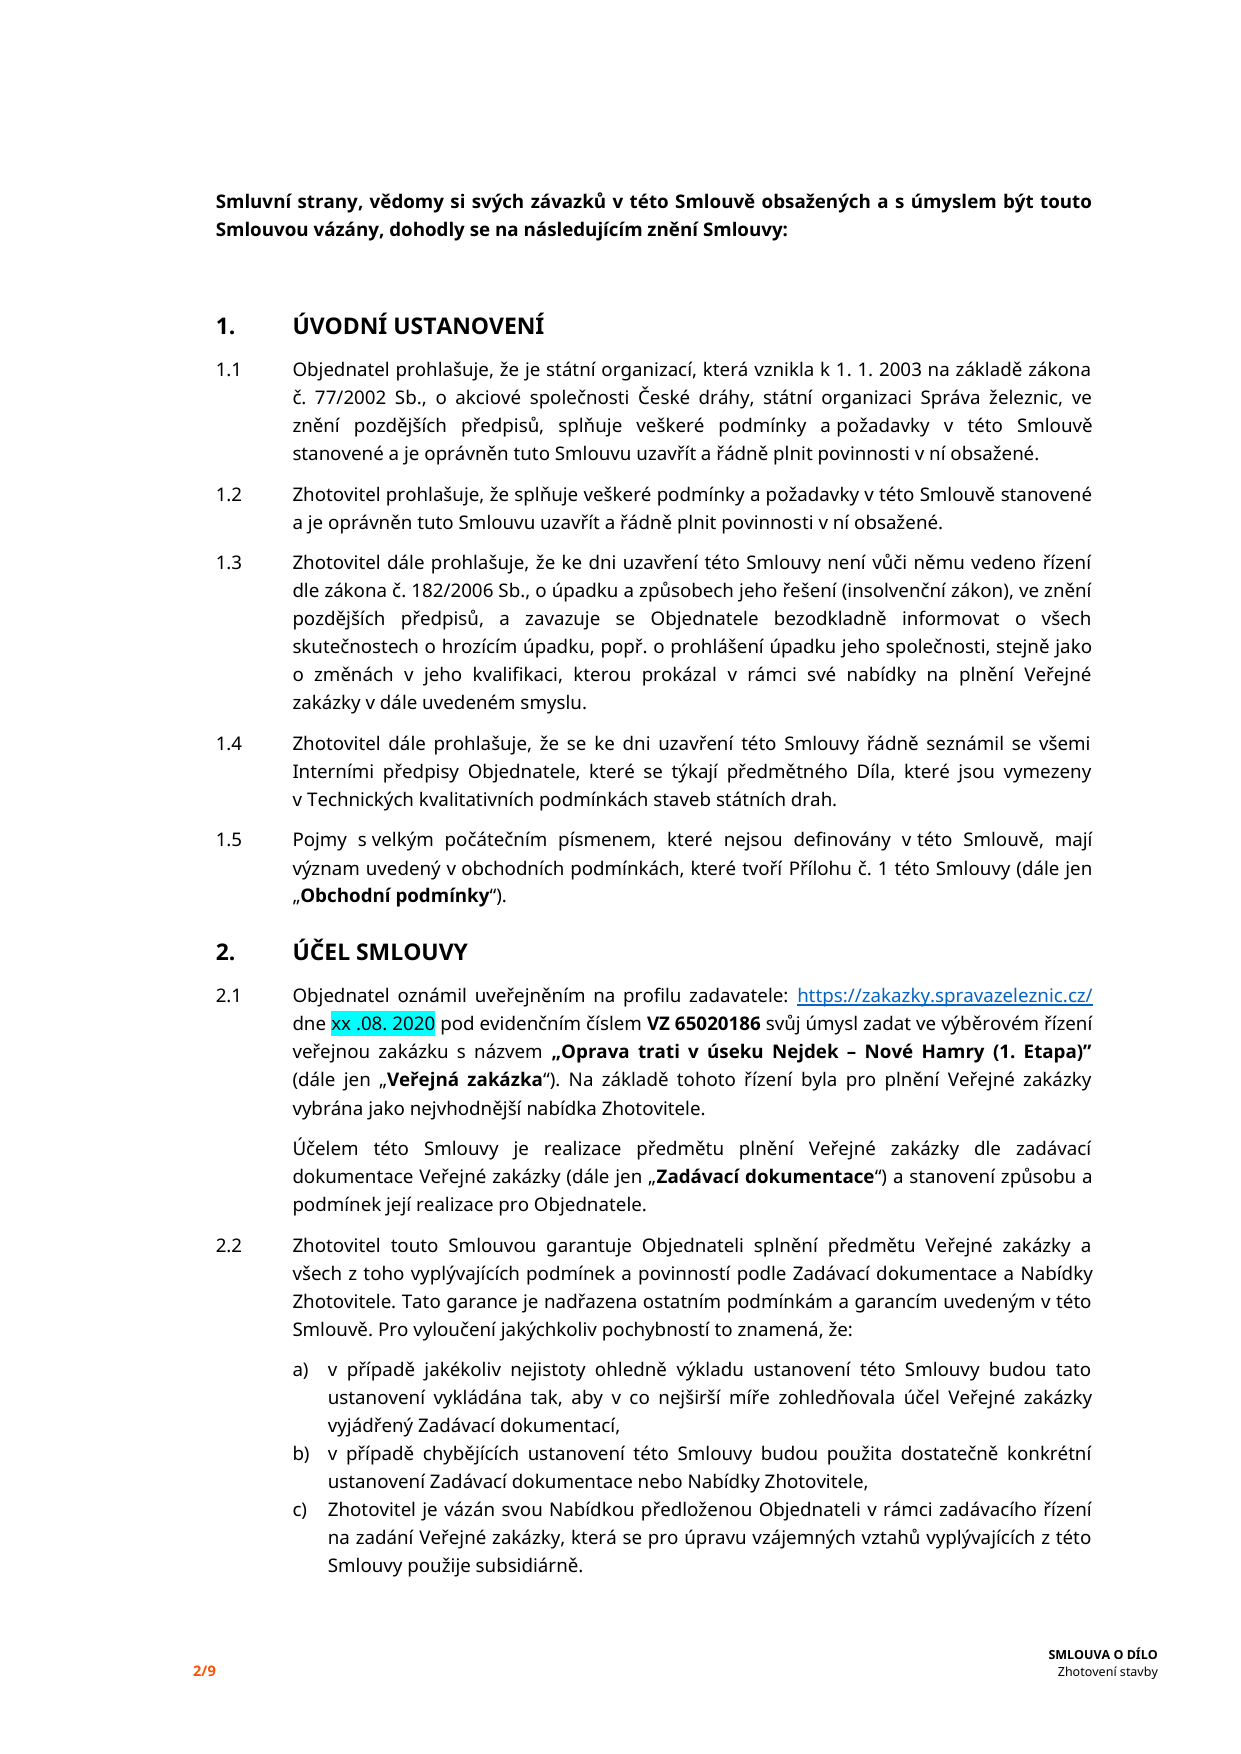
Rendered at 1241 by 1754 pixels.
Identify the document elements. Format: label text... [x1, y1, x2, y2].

text ÚVODNÍ USTANOVENÍ [216, 309, 1093, 341]
text Zhotovitel dále prohlašuje, že se ke dni uzavření této Smlouvy řádně seznámil se všemi Interními předpisy Objednatele, které se týkají předmětného Díla, které jsou vymezeny v Technických kvalitativních podmínkách staveb státních drah. [216, 730, 1093, 812]
text Zhotovitel touto Smlouvou garantuje Objednateli splnění předmětu Veřejné zakázky a všech z toho vyplývajících podmínek a povinností podle Zadávací dokumentace a Nabídky Zhotovitele. Tato garance je nadřazena ostatním podmínkám a garancím uvedeným v této Smlouvě. Pro vyloučení jakýchkoliv pochybností to znamená, že: [216, 1232, 1093, 1341]
text ÚČEL SMLOUVY [216, 936, 1093, 967]
text Zhotovitel dále prohlašuje, že ke dni uzavření této Smlouvy není vůči němu vedeno řízení dle zákona č. 182/2006 Sb., o úpadku a způsobech jeho řešení (insolvenční zákon), ve znění pozdějších předpisů, a zavazuje se Objednatele bezodkladně informovat o všech skutečnostech o hrozícím úpadku, popř. o prohlášení úpadku jeho společnosti, stejně jako o změnách v jeho kvalifikaci, kterou prokázal v rámci své nabídky na plnění Veřejné zakázky v dále uvedeném smyslu. [216, 549, 1093, 715]
text Účelem této Smlouvy je realizace předmětu plnění Veřejné zakázky dle zadávací dokumentace Veřejné zakázky (dále jen „Zadávací dokumentace“) a stanovení způsobu a podmínek její realizace pro Objednatele. [292, 1135, 1093, 1217]
text Objednatel oznámil uveřejněním na profilu zadavatele: https://zakazky.spravazeleznic.cz/ dne xx .08. 2020 pod evidenčním číslem VZ 65020186 svůj úmysl zadat ve výběrovém řízení veřejnou zakázku s názvem „Oprava trati v úseku Nejdek – Nové Hamry (1. Etapa)” (dále jen „Veřejná zakázka“). Na základě tohoto řízení byla pro plnění Veřejné zakázky vybrána jako nejvhodnější nabídka Zhotovitele. [216, 983, 1093, 1120]
text Smluvní strany, vědomy si svých závazků v této Smlouvě obsažených a s úmyslem být touto Smlouvou vázány, dohodly se na následujícím znění Smlouvy: [216, 188, 1093, 242]
text v případě chybějících ustanovení této Smlouvy budou použita dostatečně konkrétní ustanovení Zadávací dokumentace nebo Nabídky Zhotovitele, [292, 1441, 1093, 1494]
text v případě jakékoliv nejistoty ohledně výkladu ustanovení této Smlouvy budou tato ustanovení vykládána tak, aby v co nejširší míře zohledňovala účel Veřejné zakázky vyjádřený Zadávací dokumentací, [292, 1356, 1093, 1438]
text Zhotovitel je vázán svou Nabídkou předloženou Objednateli v rámci zadávacího řízení na zadání Veřejné zakázky, která se pro úpravu vzájemných vztahů vyplývajících z této Smlouvy použije subsidiárně. [292, 1497, 1093, 1578]
text Pojmy s velkým počátečním písmenem, které nejsou definovány v této Smlouvě, mají význam uvedený v obchodních podmínkách, které tvoří Přílohu č. 1 této Smlouvy (dále jen „Obchodní podmínky“). [216, 827, 1093, 908]
text Objednatel prohlašuje, že je státní organizací, která vznikla k 1. 1. 2003 na základě zákona č. 77/2002 Sb., o akciové společnosti České dráhy, státní organizaci Správa železnic, ve znění pozdějších předpisů, splňuje veškeré podmínky a požadavky v této Smlouvě stanovené a je oprávněn tuto Smlouvu uzavřít a řádně plnit povinnosti v ní obsažené. [216, 356, 1093, 466]
text Zhotovitel prohlašuje, že splňuje veškeré podmínky a požadavky v této Smlouvě stanovené a je oprávněn tuto Smlouvu uzavřít a řádně plnit povinnosti v ní obsažené. [216, 481, 1093, 534]
